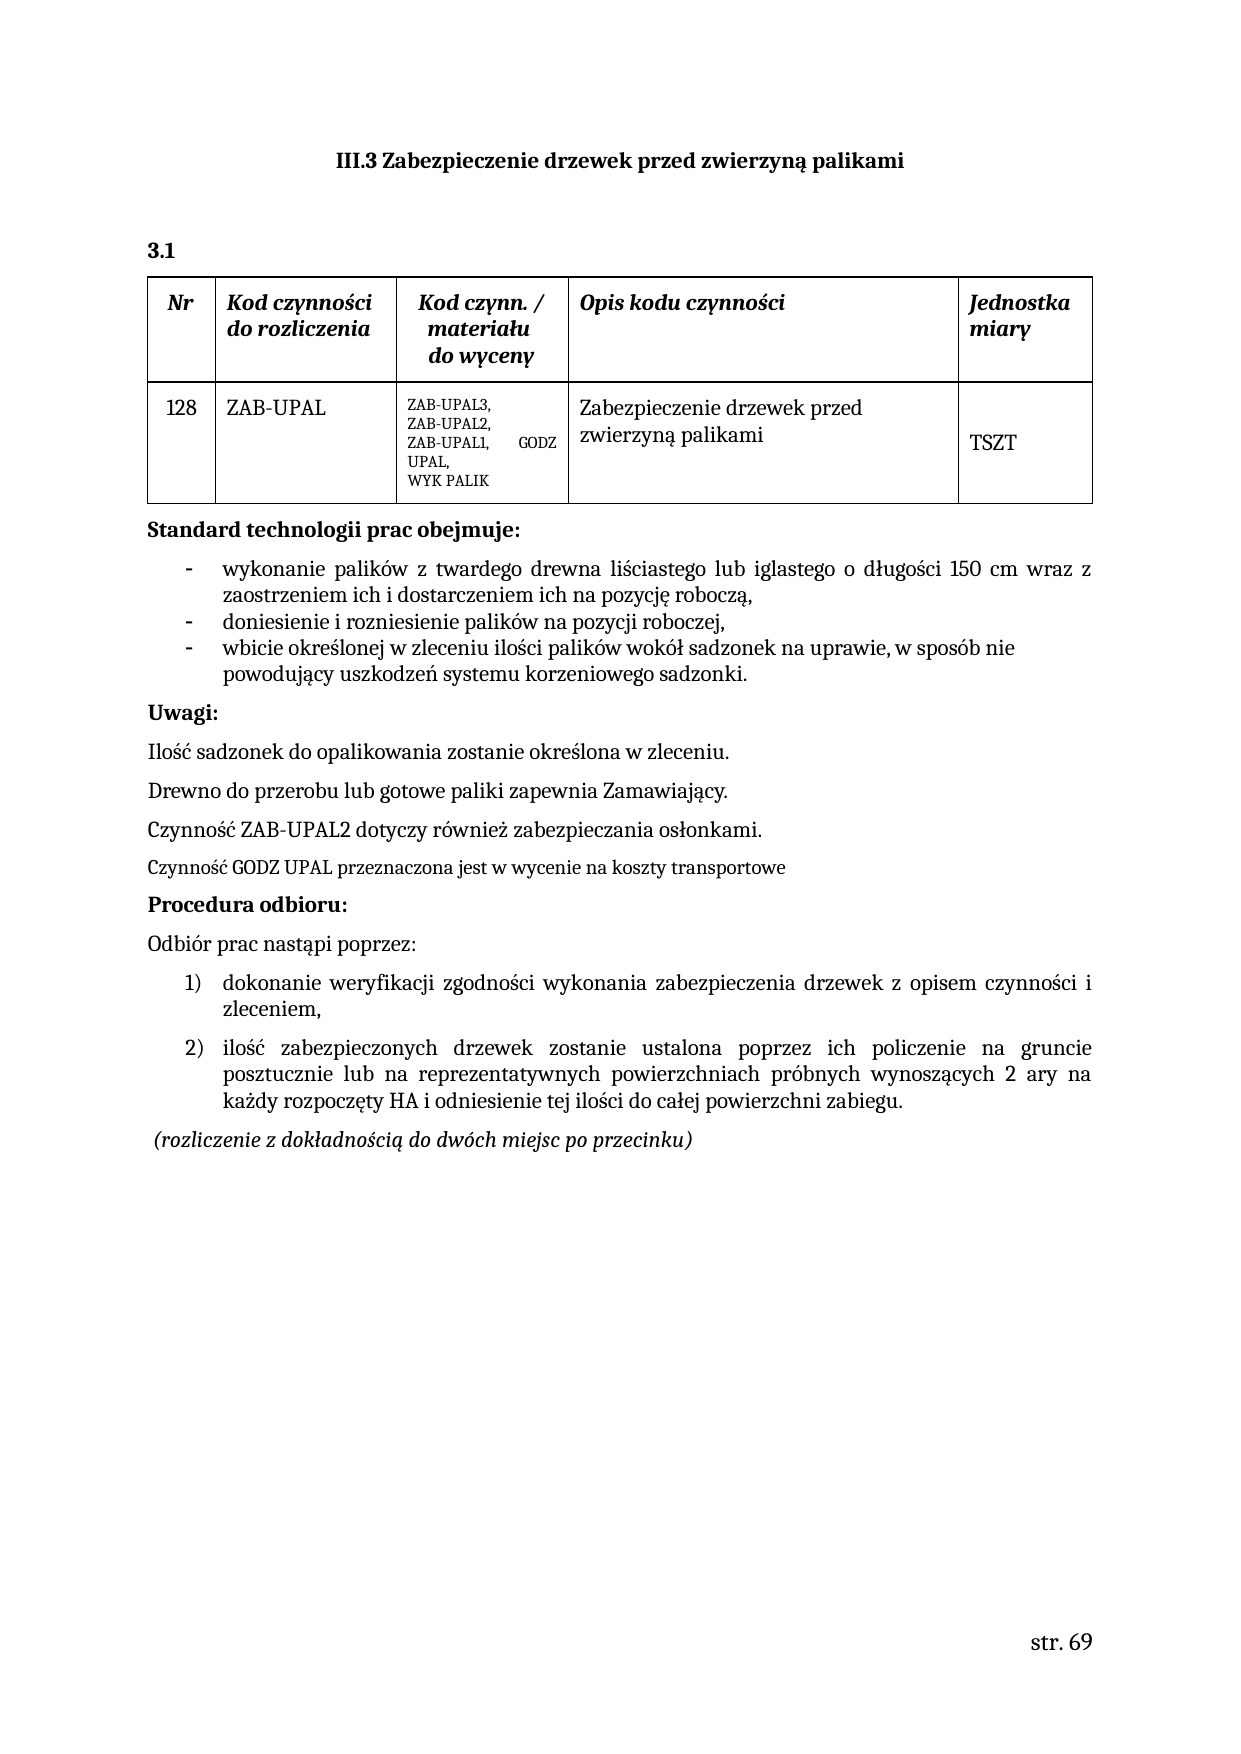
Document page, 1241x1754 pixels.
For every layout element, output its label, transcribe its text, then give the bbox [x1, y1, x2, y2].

text III.3 Zabezpieczenie drzewek przed zwierzyną palikami [148, 148, 1093, 174]
text Procedura odbioru: [148, 892, 1093, 918]
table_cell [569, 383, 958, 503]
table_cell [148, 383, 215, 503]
text Czynność GODZ UPAL przeznaczona jest w wycenie na koszty transportowe [148, 855, 1093, 879]
text Drewno do przerobu lub gotowe paliki zapewnia Zamawiający. [148, 778, 1093, 804]
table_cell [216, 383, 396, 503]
text Odbiór prac nastąpi poprzez: [148, 931, 1093, 957]
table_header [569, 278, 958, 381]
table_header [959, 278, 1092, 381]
list wbicie określonej w zleceniu ilości palików wokół sadzonek na uprawie, w sposób nie powodujący uszkodzeń systemu korzeniowego sadzonki. [185, 635, 1093, 687]
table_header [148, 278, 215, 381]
text Ilość sadzonek do opalikowania zostanie określona w zleceniu. [148, 739, 1093, 765]
list wykonanie palików z twardego drewna liściastego lub iglastego o długości 150 cm wraz z zaostrzeniem ich i dostarczeniem ich na pozycję roboczą, [185, 556, 1093, 608]
text (rozliczenie z dokładnością do dwóch miejsc po przecinku) [148, 1126, 1093, 1153]
text Uwagi: [148, 700, 1093, 726]
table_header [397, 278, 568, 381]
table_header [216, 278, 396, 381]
text Czynność ZAB-UPAL2 dotyczy również zabezpieczania osłonkami. [148, 817, 1093, 843]
list ilość zabezpieczonych drzewek zostanie ustalona poprzez ich policzenie na gruncie posztucznie lub na reprezentatywnych powierzchniach próbnych wynoszących 2 ary na każdy rozpoczęty HA i odniesienie tej ilości do całej powierzchni zabiegu. [185, 1035, 1093, 1114]
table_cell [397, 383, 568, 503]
text Standard technologii prac obejmuje: [148, 517, 1093, 543]
list dokonanie weryfikacji zgodności wykonania zabezpieczenia drzewek z opisem czynności i zleceniem, [185, 969, 1093, 1022]
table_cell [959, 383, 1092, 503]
list doniesienie i rozniesienie palików na pozycji roboczej, [185, 608, 1093, 635]
text 3.1 [148, 237, 1093, 264]
